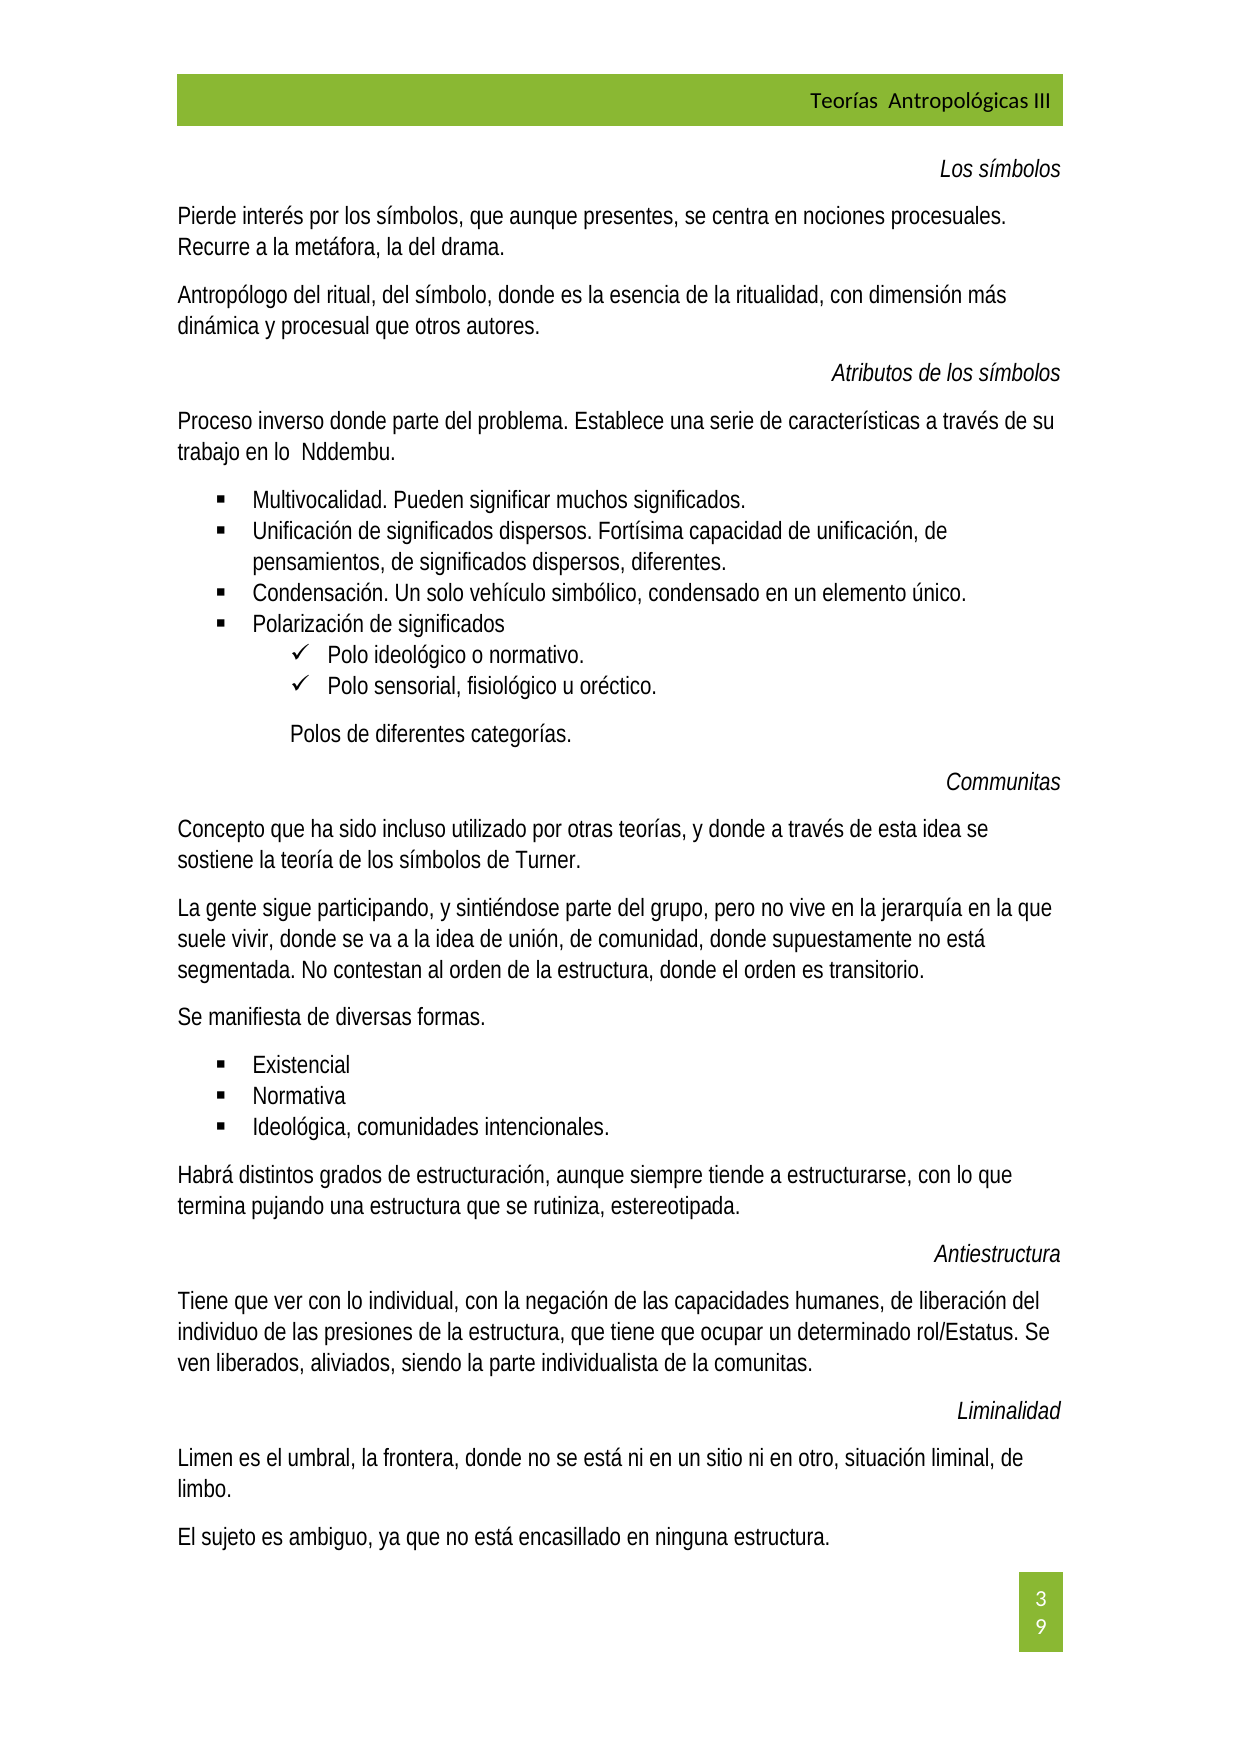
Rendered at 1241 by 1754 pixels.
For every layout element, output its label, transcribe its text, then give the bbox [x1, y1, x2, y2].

text Se manifiesta de diversas formas. [177, 1002, 1063, 1031]
list Multivocalidad. Pueden significar muchos significados. [215, 484, 1063, 513]
list Condensación. Un solo vehículo simbólico, condensado en un elemento único. [215, 578, 1063, 607]
list Unificación de significados dispersos. Fortísima capacidad de unificación, de pensamientos, de significados dispersos, diferentes. [215, 516, 1063, 576]
text La gente sigue participando, y sintiéndose parte del grupo, pero no vive en la jerarquía en la que suele vivir, donde se va a la idea de unión, de comunidad, donde supuestamente no está segmentada. No contestan al orden de la estructura, donde el orden es transitorio. [177, 893, 1063, 983]
list Polo ideológico o normativo. [290, 640, 1063, 669]
text Antropólogo del ritual, del símbolo, donde es la esencia de la ritualidad, con dimensión más dinámica y procesual que otros autores. [177, 280, 1063, 339]
text Proceso inverso donde parte del problema. Establece una serie de características a través de su trabajo en lo Nddembu. [177, 406, 1063, 466]
text Los símbolos [177, 154, 1063, 182]
list Normativa [215, 1081, 1063, 1110]
list Ideológica, comunidades intencionales. [215, 1112, 1063, 1141]
text El sujeto es ambiguo, ya que no está encasillado en ninguna estructura. [177, 1522, 1063, 1550]
list Polarización de significados [215, 609, 1063, 638]
text Pierde interés por los símbolos, que aunque presentes, se centra en nociones procesuales. Recurre a la metáfora, la del drama. [177, 201, 1063, 261]
list Polo sensorial, fisiológico u oréctico. [290, 671, 1063, 700]
text Limen es el umbral, la frontera, donde no se está ni en un sitio ni en otro, situación liminal, de limbo. [177, 1443, 1063, 1503]
text Liminalidad [177, 1396, 1063, 1424]
list Existencial [215, 1050, 1063, 1079]
text Atributos de los símbolos [177, 358, 1063, 387]
text Concepto que ha sido incluso utilizado por otras teorías, y donde a través de esta idea se sostiene la teoría de los símbolos de Turner. [177, 814, 1063, 874]
text Antiestructura [177, 1238, 1063, 1267]
text Tiene que ver con lo individual, con la negación de las capacidades humanes, de liberación del individuo de las presiones de la estructura, que tiene que ocupar un determinado rol/Estatus. Se ven liberados, aliviados, siendo la parte individualista de la comunitas. [177, 1286, 1063, 1377]
text Habrá distintos grados de estructuración, aunque siempre tiende a estructurarse, con lo que termina pujando una estructura que se rutiniza, estereotipada. [177, 1160, 1063, 1219]
text Communitas [177, 767, 1063, 795]
text Polos de diferentes categorías. [290, 719, 1063, 748]
